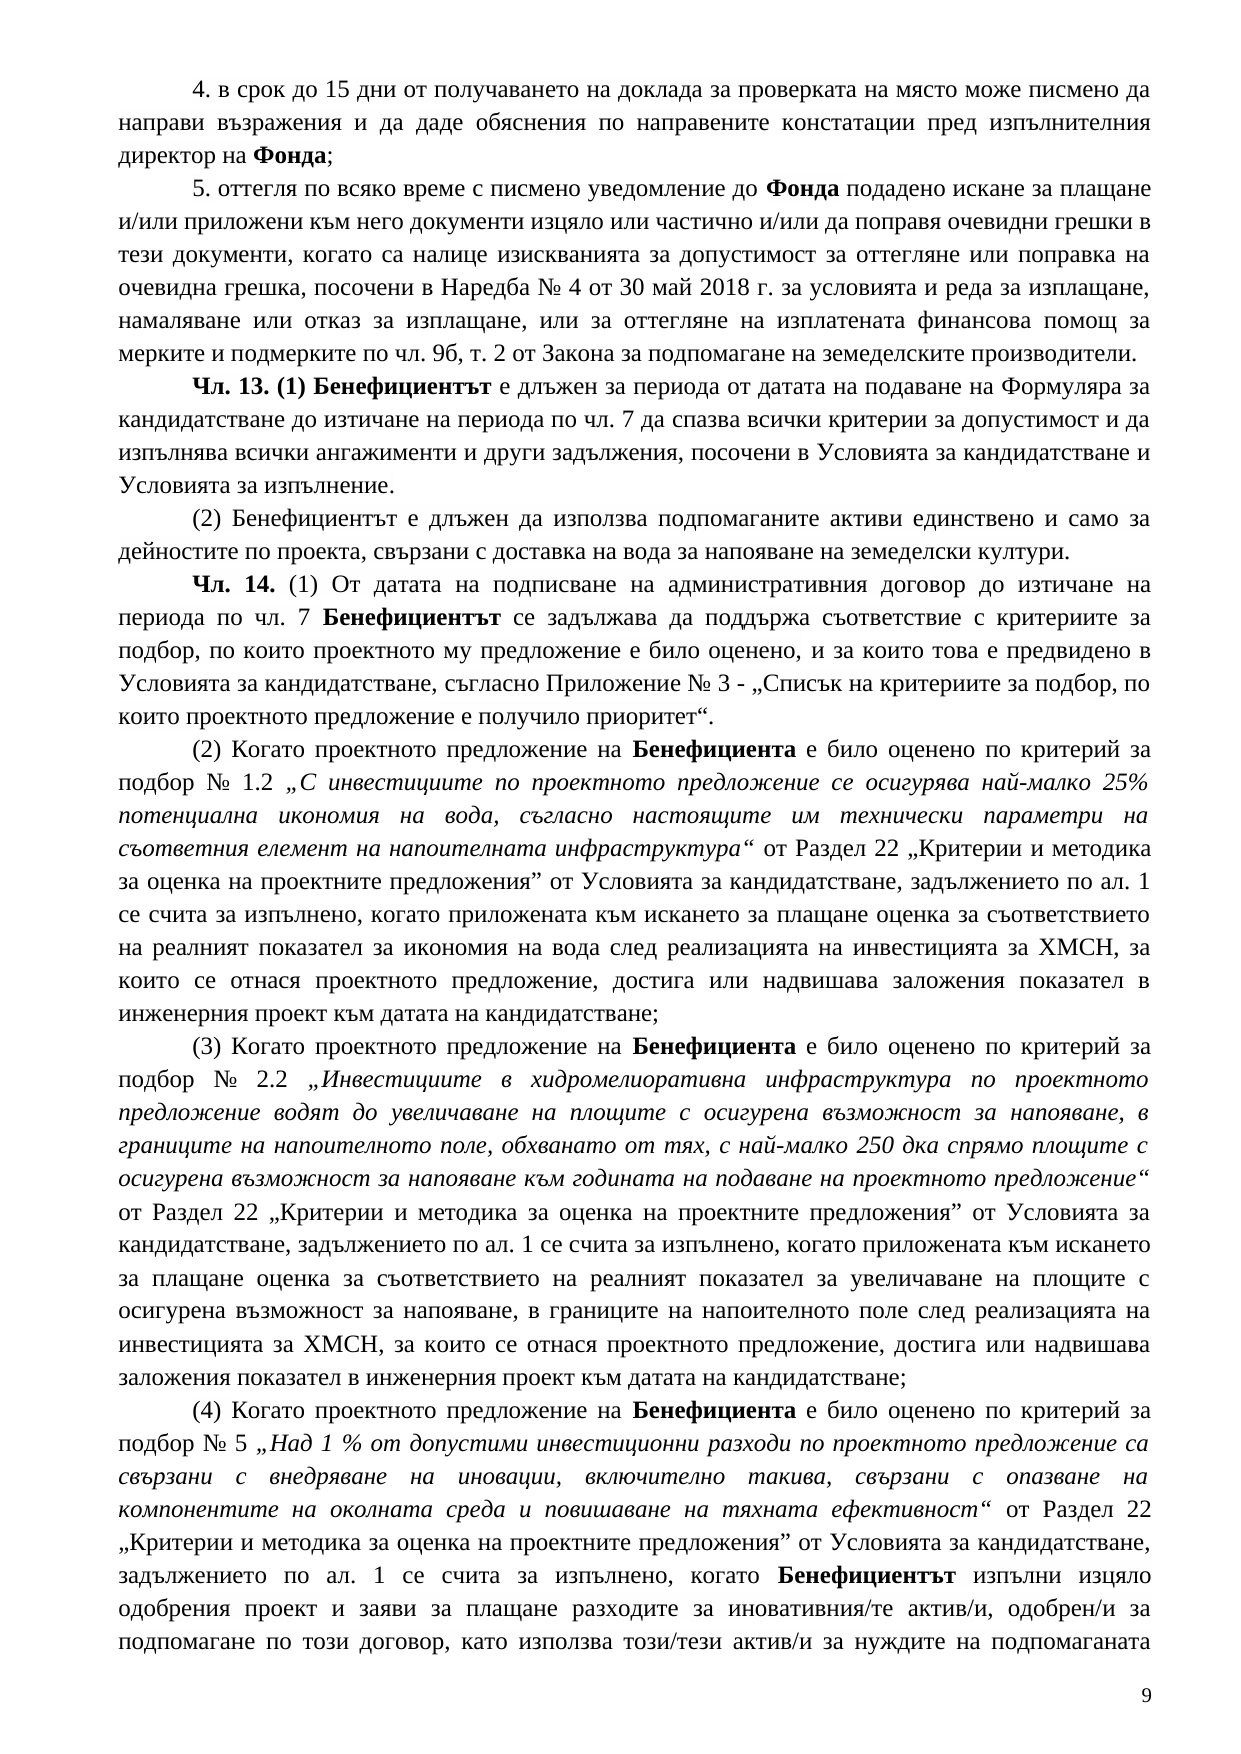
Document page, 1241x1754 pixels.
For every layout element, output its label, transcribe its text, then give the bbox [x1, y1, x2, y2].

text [118, 1395, 1152, 1593]
text 4. в срок до 15 дни от получаването на доклада за проверката на място може писмено да направи възражения и да даде обяснения по направените констатации пред изпълнителния директор на Фонда; [118, 74, 1152, 107]
text (3) Когато проектното предложение на Бенефициента е било оценено по критерий за подбор № 2.2 „Инвестициите в хидромелиоративна инфраструктура по проектното предложение водят до увеличаване на площите с осигурена възможност за напояване, в границите на напоителното поле, обхванато от тях, с най-малко 250 дка спрямо площите с осигурена възможност за напояване към годината на подаване на проектното предложение“ от Раздел 22 „Критерии и методика за оценка на проектните предложения” от Условията за кандидатстване, задължението по ал. 1 се счита за изпълнено, когато приложената към искането за плащане оценка за съответствието на реалният показател за увеличаване на площите с осигурена възможност за напояване, в границите на напоителното поле след реализацията на инвестицията за ХМСН, за които се отнася проектното предложение, достига или надвишава заложения показател в инженерния проект към датата на кандидатстване; [118, 1031, 1152, 1390]
text Чл. 14. (1) От датата на подписване на административния договор до изтичане на периода по чл. 7 Бенефициентът се задължава да поддържа съответствие с критериите за подбор, по които проектното му предложение е било оценено, и за които това е предвидено в Условията за кандидатстване, съгласно Приложение № 3 - „Списък на критериите за подбор, по които проектното предложение е получило приоритет“. [118, 569, 1152, 730]
text Чл. 13. (1) Бенефициентът е длъжен за периода от датата на подаване на Формуляра за кандидатстване до изтичане на периода по чл. 7 да спазва всички критерии за допустимост и да изпълнява всички ангажименти и други задължения, посочени в Условията за кандидатстване и Условията за изпълнение. [118, 371, 1152, 499]
text (2) Когато проектното предложение на Бенефициента е било оценено по критерий за подбор № 1.2 „С инвестициите по проектното предложение се осигурява най-малко 25% потенциална икономия на вода, съгласно настоящите им технически параметри на съответния елемент на напоителната инфраструктура“ от Раздел 22 „Критерии и методика за оценка на проектните предложения” от Условията за кандидатстване, задължението по ал. 1 се счита за изпълнено, когато приложената към искането за плащане оценка за съответствието на реалният показател за икономия на вода след реализацията на инвестицията за ХМСН, за които се отнася проектното предложение, достига или надвишава заложения показател в инженерния проект към датата на кандидатстване; [118, 734, 1152, 1027]
text 4. в срок до 15 дни от получаването на доклада за проверката на място може писмено да направи възражения и да даде обяснения по направените констатации пред изпълнителния директор на Фонда; [118, 136, 1152, 169]
text (2) Бенефициентът е длъжен да използва подпомаганите активи единствено и само за дейностите по проекта, свързани с доставка на вода за напояване на земеделски култури. [118, 503, 1152, 565]
text 5. оттегля по всяко време с писмено уведомление до Фонда подадено искане за плащане и/или приложени към него документи изцяло или частично и/или да поправя очевидни грешки в тези документи, когато са налице изискванията за допустимост за оттегляне или поправка на очевидна грешка, посочени в Наредба № 4 от 30 май 2018 г. за условията и реда за изплащане, намаляване или отказ за изплащане, или за оттегляне на изплатената финансова помощ за мерките и подмерките по чл. 9б, т. 2 от Закона за подпомагане на земеделските производители. [118, 173, 1152, 367]
